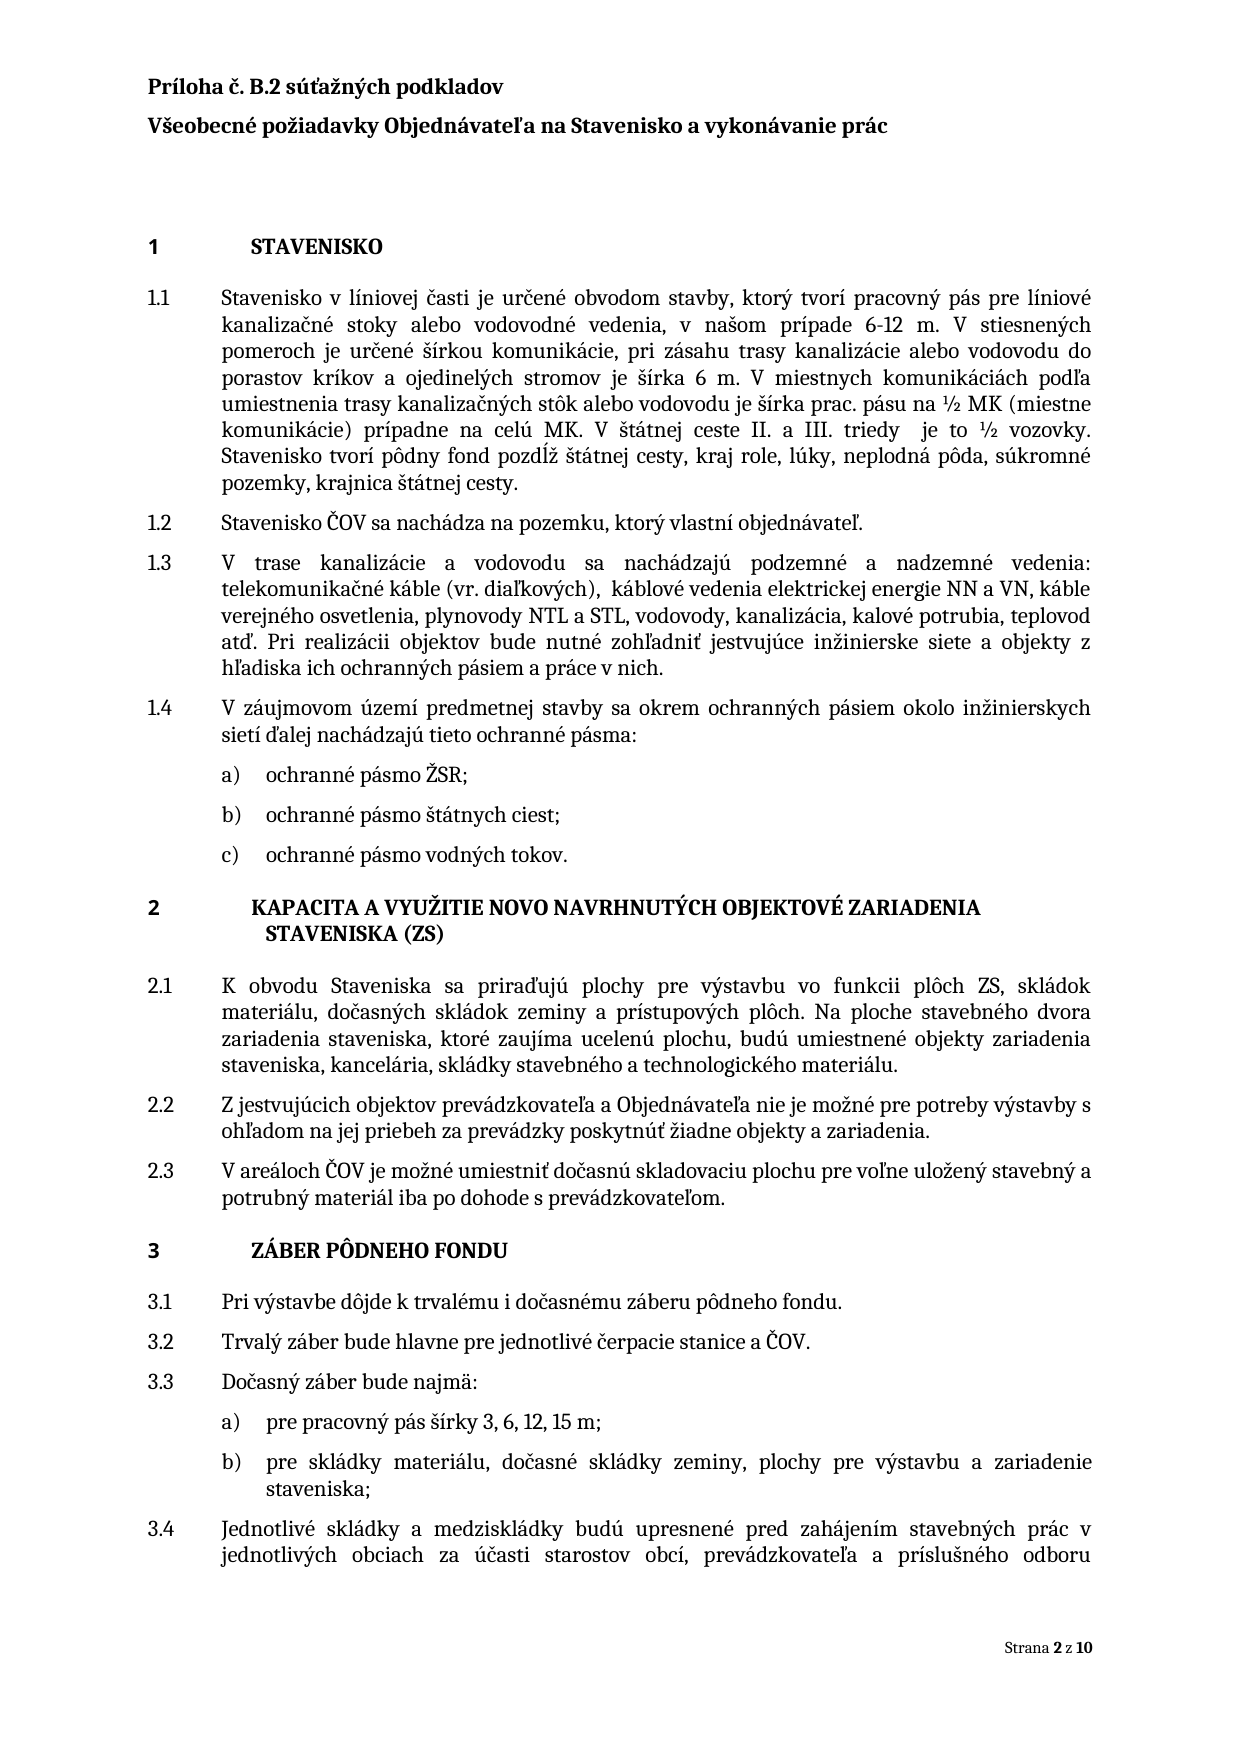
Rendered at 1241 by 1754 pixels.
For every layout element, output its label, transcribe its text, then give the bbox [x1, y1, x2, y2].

list ochranné pásmo štátnych ciest; [221, 801, 1093, 828]
list K obvodu Staveniska sa priraďujú plochy pre výstavbu vo funkcii plôch ZS, skládok materiálu, dočasných skládok zeminy a prístupových plôch. Na ploche stavebného dvora zariadenia staveniska, ktoré zaujíma ucelenú plochu, budú umiestnené objekty zariadenia staveniska, kancelária, skládky stavebného a technologického materiálu. [148, 973, 1093, 1078]
list ochranné pásmo ŽSR; [221, 761, 1093, 788]
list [148, 1516, 1093, 1568]
list Trvalý záber bude hlavne pre jednotlivé čerpacie stanice a ČOV. [148, 1329, 1093, 1356]
list V areáloch ČOV je možné umiestniť dočasnú skladovaciu plochu pre voľne uložený stavebný a potrubný materiál iba po dohode s prevádzkovateľom. [148, 1158, 1093, 1211]
list V trase kanalizácie a vodovodu sa nachádzajú podzemné a nadzemné vedenia: telekomunikačné káble (vr. diaľkových), káblové vedenia elektrickej energie NN a VN, káble verejného osvetlenia, plynovody NTL a STL, vodovody, kanalizácia, kalové potrubia, teplovod atď. Pri realizácii objektov bude nutné zohľadniť jestvujúce inžinierske siete a objekty z hľadiska ich ochranných pásiem a práce v nich. [148, 550, 1093, 681]
list ochranné pásmo vodných tokov. [221, 841, 1093, 868]
list Pri výstavbe dôjde k trvalému i dočasnému záberu pôdneho fondu. [148, 1289, 1093, 1316]
list pre pracovný pás šírky 3, 6, 12, 15 m; [221, 1409, 1093, 1436]
subtitle Záber pôdneho fondu [148, 1236, 1093, 1264]
list Stavenisko ČOV sa nachádza na pozemku, ktorý vlastní objednávateľ. [148, 510, 1093, 536]
list Z jestvujúcich objektov prevádzkovateľa a Objednávateľa nie je možné pre potreby výstavby s ohľadom na jej priebeh za prevádzky poskytnúť žiadne objekty a zariadenia. [148, 1092, 1093, 1144]
subtitle Kapacita a využitie novo navrhnutých objektové zariadenia staveniska (ZS) [148, 893, 1093, 948]
subtitle StaveniskO [148, 232, 1093, 260]
list Dočasný záber bude najmä: [148, 1369, 1093, 1396]
list Stavenisko v líniovej časti je určené obvodom stavby, ktorý tvorí pracovný pás pre líniové kanalizačné stoky alebo vodovodné vedenia, v našom prípade 6-12 m. V stiesnených pomeroch je určené šírkou komunikácie, pri zásahu trasy kanalizácie alebo vodovodu do porastov kríkov a ojedinelých stromov je šírka 6 m. V miestnych komunikáciách podľa umiestnenia trasy kanalizačných stôk alebo vodovodu je šírka prac. pásu na ½ MK (miestne komunikácie) prípadne na celú MK. V štátnej ceste II. a III. triedy je to ½ vozovky. Stavenisko tvorí pôdny fond pozdĺž štátnej cesty, kraj role, lúky, neplodná pôda, súkromné pozemky, krajnica štátnej cesty. [148, 285, 1093, 496]
list pre skládky materiálu, dočasné skládky zeminy, plochy pre výstavbu a zariadenie staveniska; [221, 1449, 1093, 1502]
list V záujmovom území predmetnej stavby sa okrem ochranných pásiem okolo inžinierskych sietí ďalej nachádzajú tieto ochranné pásma: [148, 695, 1093, 748]
